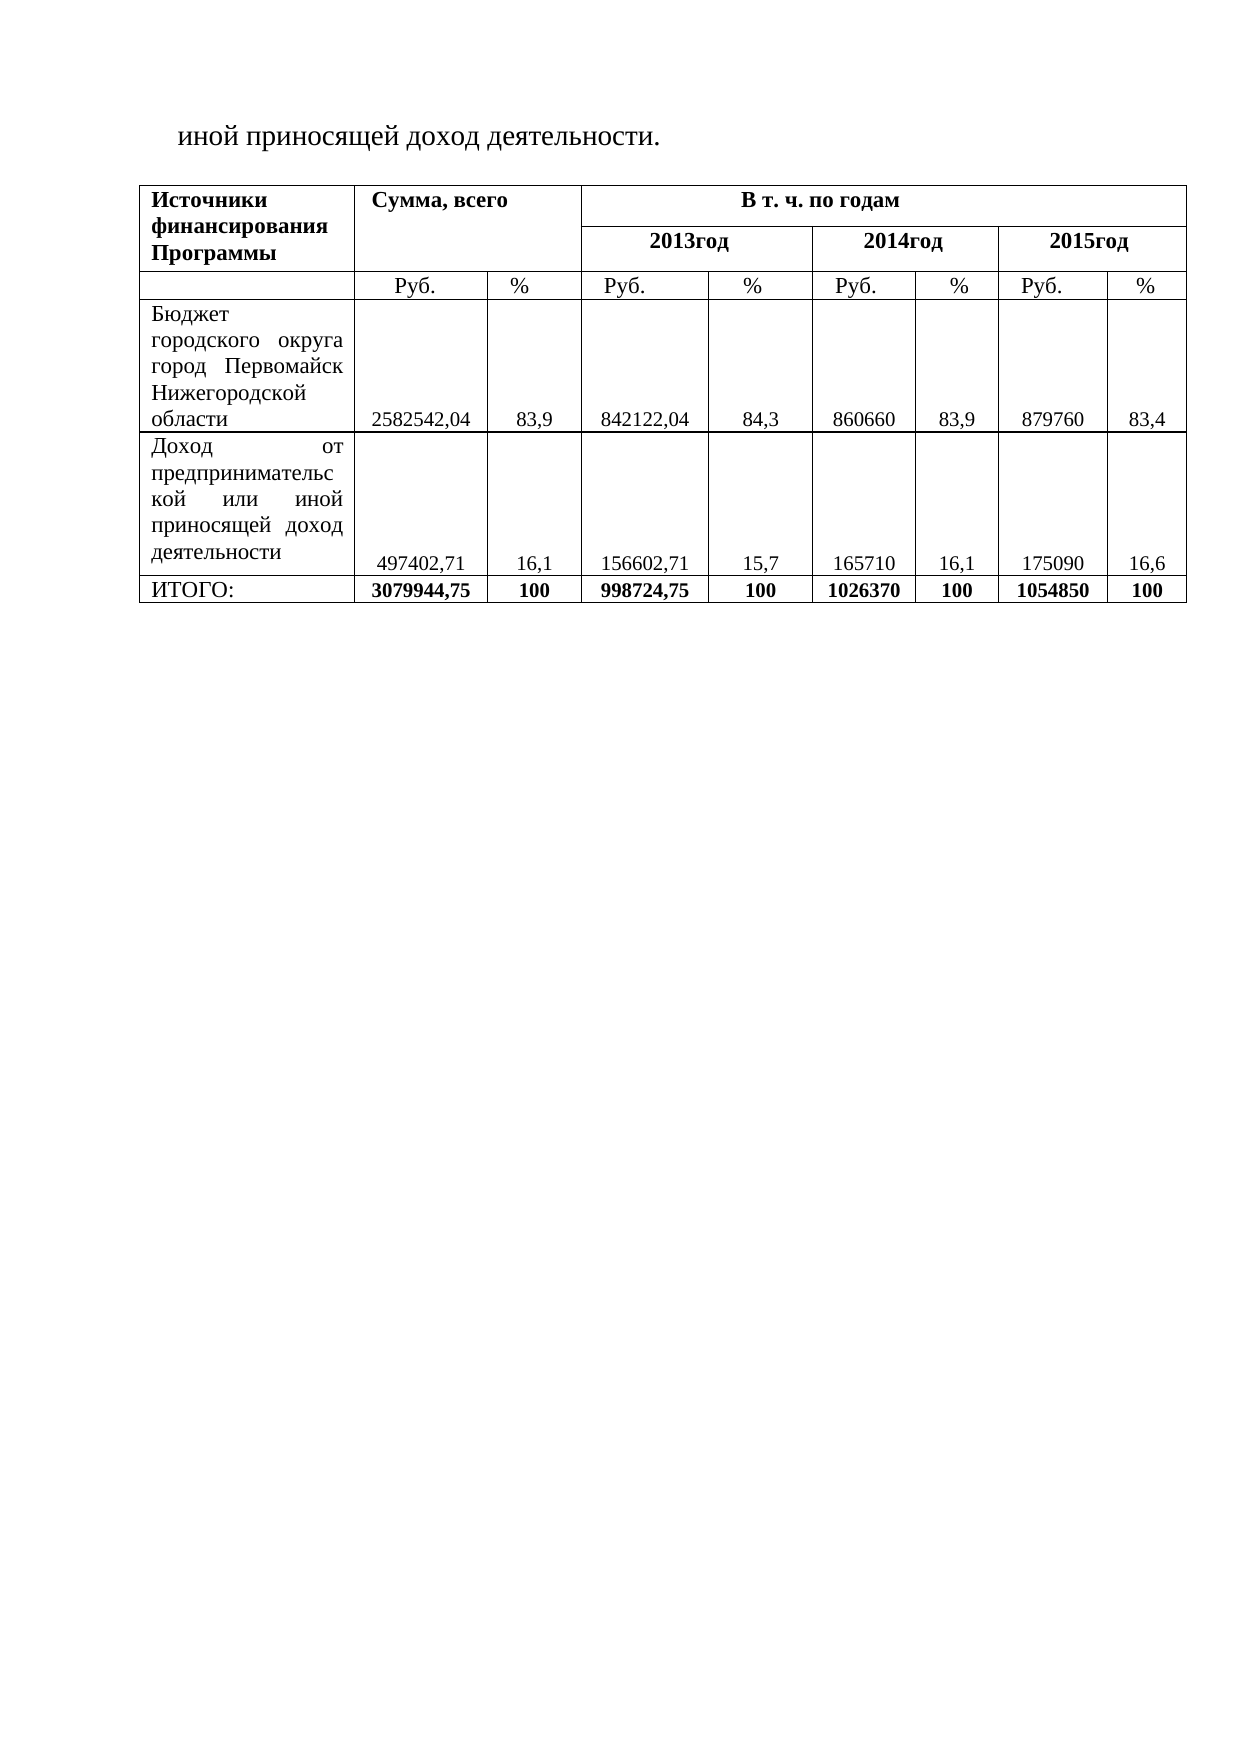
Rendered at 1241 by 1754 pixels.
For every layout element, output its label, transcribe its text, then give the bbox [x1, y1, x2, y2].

table_cell 83,9 [916, 300, 998, 431]
table_cell 998724,75 [582, 576, 708, 602]
table_cell 165710 [813, 433, 915, 574]
table_cell 100 [709, 576, 812, 602]
table_cell 1054850 [999, 576, 1107, 602]
table_cell 16,1 [916, 433, 998, 574]
table_header Сумма, всего [355, 186, 581, 271]
table_cell Руб. [999, 272, 1107, 298]
table_cell % [916, 272, 998, 298]
table_cell 842122,04 [582, 300, 708, 431]
table_cell 175090 [999, 433, 1107, 574]
table_cell 16,6 [1108, 433, 1186, 574]
table_cell 497402,71 [355, 433, 487, 574]
table_cell % [488, 272, 581, 298]
table_cell ИТОГО: [140, 576, 354, 602]
table_cell 156602,71 [582, 433, 708, 574]
table_cell 84,3 [709, 300, 812, 431]
table_cell 2015год [999, 227, 1186, 271]
table_cell % [709, 272, 812, 298]
table_cell Бюджет городского округа город Первомайск Нижегородской области [140, 300, 354, 431]
table_cell 100 [1108, 576, 1186, 602]
table_cell 16,1 [488, 433, 581, 574]
table_cell % [1108, 272, 1186, 298]
table_cell 2014год [813, 227, 998, 271]
table_cell 83,9 [488, 300, 581, 431]
table_header Источники финансирования Программы [140, 186, 354, 271]
table_cell 1026370 [813, 576, 915, 602]
table_cell 860660 [813, 300, 915, 431]
table_cell 15,7 [709, 433, 812, 574]
table_cell 83,4 [1108, 300, 1186, 431]
table_cell 100 [488, 576, 581, 602]
table_cell 3079944,75 [355, 576, 487, 602]
table_header В т. ч. по годам [582, 186, 1186, 226]
table_cell 100 [916, 576, 998, 602]
table_cell 879760 [999, 300, 1107, 431]
table_cell Доход от предпринимательской или иной приносящей доход деятельности [140, 433, 354, 574]
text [177, 118, 1152, 152]
table_cell 2013год [582, 227, 812, 271]
table_cell [140, 272, 354, 298]
table_cell 2582542,04 [355, 300, 487, 431]
table_cell Руб. [813, 272, 915, 298]
table_cell Руб. [355, 272, 487, 298]
table_cell Руб. [582, 272, 708, 298]
